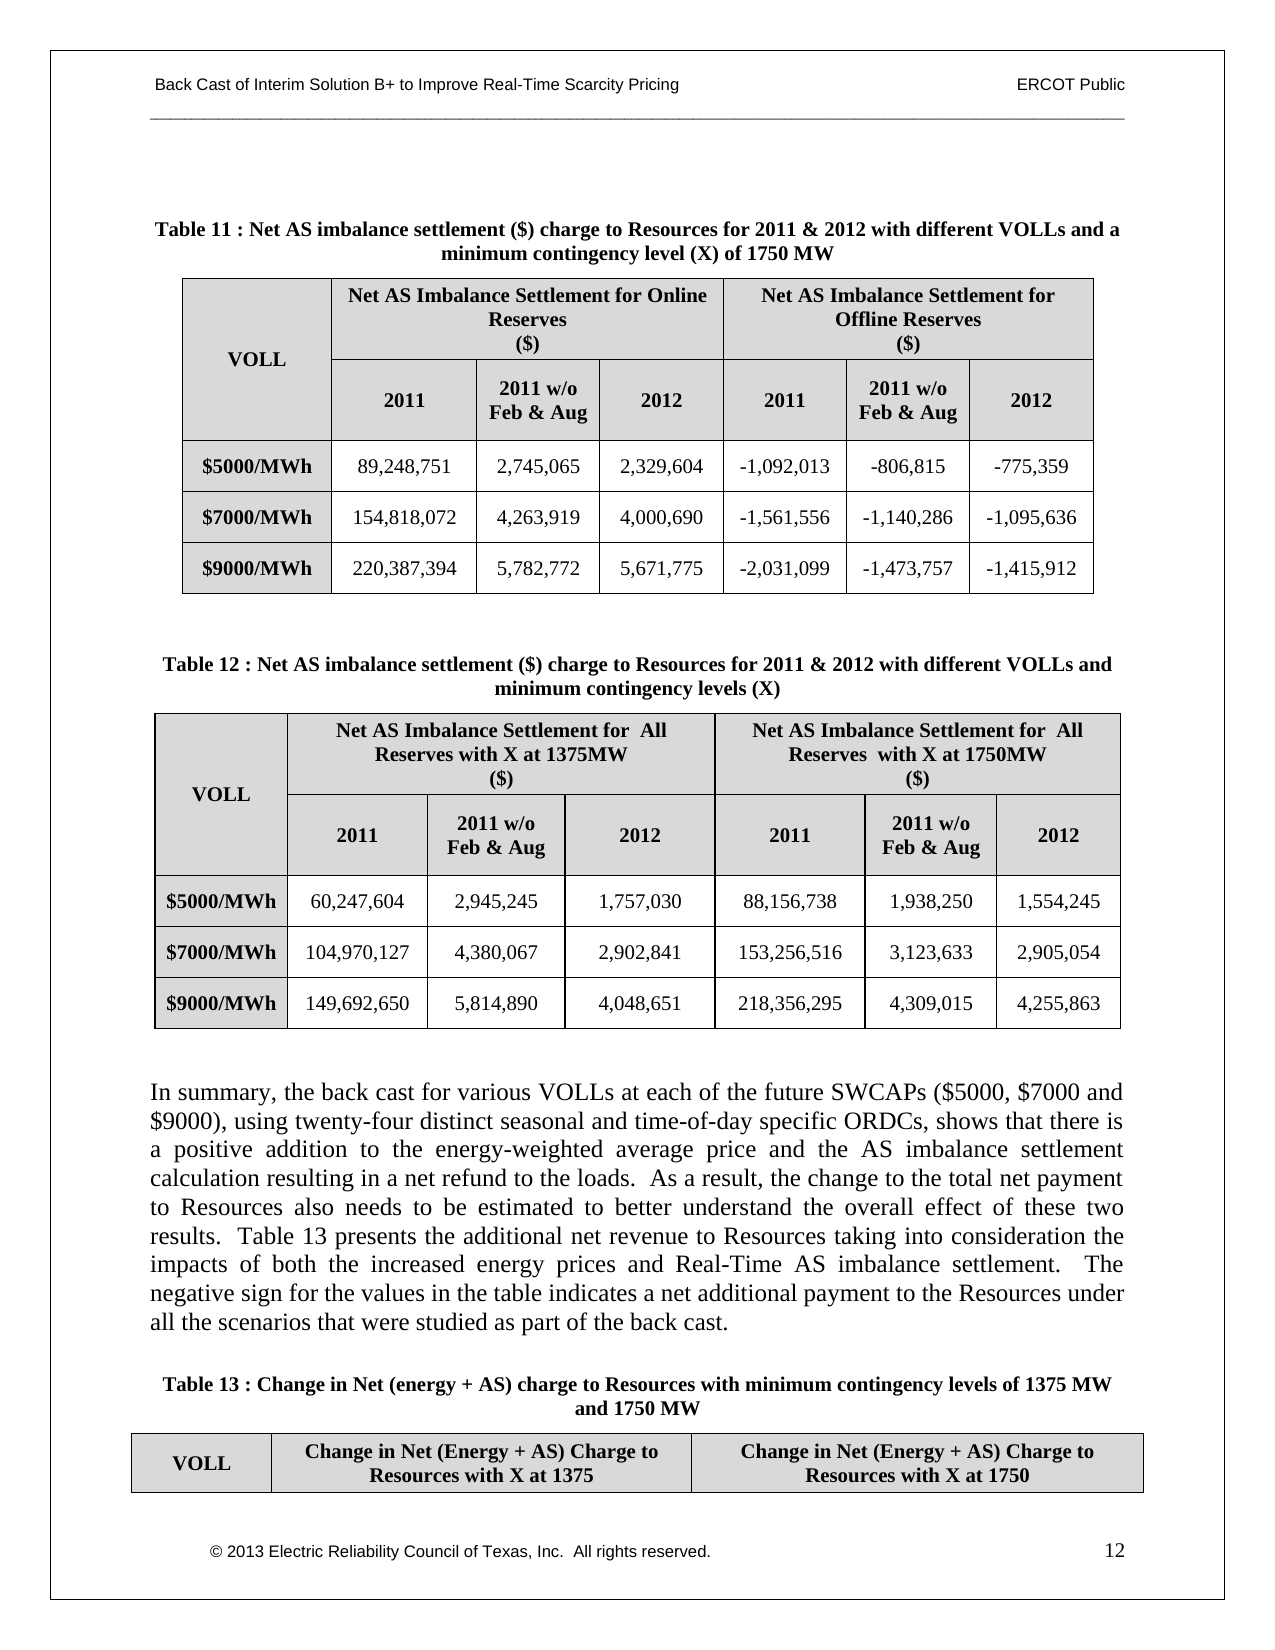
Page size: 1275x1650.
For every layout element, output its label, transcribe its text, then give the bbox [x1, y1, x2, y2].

text Table 13 : Change in Net (energy + AS) charge to Resources with minimum contingency levels of 1375 MW and 1750 MW [150, 1372, 1125, 1420]
table_header Change in Net (Energy + AS) Charge to Resources with X at 1750 [692, 1434, 1143, 1492]
table_cell 4,263,919 [477, 492, 599, 542]
table_cell -1,095,636 [970, 492, 1093, 542]
table_cell 2,905,054 [997, 927, 1120, 977]
table_cell -2,031,099 [724, 543, 846, 593]
table_header VOLL [156, 714, 287, 875]
table_cell 4,380,067 [428, 927, 564, 977]
table_cell 2,329,604 [600, 441, 723, 491]
table_cell $5000/MWh [156, 876, 287, 926]
text Table 11 : Net AS imbalance settlement ($) charge to Resources for 2011 & 2012 with different VOLLs and a minimum contingency level (X) of 1750 MW [150, 217, 1125, 265]
table_cell 2011 [288, 795, 427, 875]
table_header Net AS Imbalance Settlement for All Reserves with X at 1375MW ($) [288, 714, 714, 794]
text Table 12 : Net AS imbalance settlement ($) charge to Resources for 2011 & 2012 with different VOLLs and minimum contingency levels (X) [150, 652, 1125, 700]
table_header Net AS Imbalance Settlement for Online Reserves ($) [332, 279, 723, 359]
table_cell 104,970,127 [288, 927, 427, 977]
table_cell -1,473,757 [847, 543, 969, 593]
table_cell 2,902,841 [566, 927, 714, 977]
table_cell $7000/MWh [183, 492, 331, 542]
table_cell 149,692,650 [288, 978, 427, 1028]
table_cell 89,248,751 [332, 441, 476, 491]
table_cell -775,359 [970, 441, 1093, 491]
table_cell 2012 [997, 795, 1120, 875]
table_cell 220,387,394 [332, 543, 476, 593]
table_cell $7000/MWh [156, 927, 287, 977]
table_cell 2012 [566, 795, 714, 875]
table_cell 3,123,633 [866, 927, 996, 977]
table_cell 4,255,863 [997, 978, 1120, 1028]
table_cell 4,309,015 [866, 978, 996, 1028]
table_cell 2012 [600, 360, 723, 440]
table_header VOLL [132, 1434, 271, 1492]
table_cell 1,938,250 [866, 876, 996, 926]
table_cell 88,156,738 [716, 876, 864, 926]
table_cell 2011 w/o Feb & Aug [428, 795, 564, 875]
text In summary, the back cast for various VOLLs at each of the future SWCAPs ($5000, $7000 and $9000), using twenty-four distinct seasonal and time-of-day specific ORDCs, shows that there is a positive addition to the energy-weighted average price and the AS imbalance settlement calculation resulting in a net refund to the loads. As a result, the change to the total net payment to Resources also needs to be estimated to better understand the overall effect of these two results. Table 13 presents the additional net revenue to Resources taking into consideration the impacts of both the increased energy prices and Real-Time AS imbalance settlement. The negative sign for the values in the table indicates a net additional payment to the Resources under all the scenarios that were studied as part of the back cast. [150, 1077, 1125, 1336]
table_cell 4,048,651 [566, 978, 714, 1028]
table_cell 2011 w/o Feb & Aug [477, 360, 599, 440]
table_cell -1,415,912 [970, 543, 1093, 593]
table_cell 60,247,604 [288, 876, 427, 926]
table_cell 2012 [970, 360, 1093, 440]
table_cell 153,256,516 [716, 927, 864, 977]
table_cell 2011 [332, 360, 476, 440]
table_cell 2011 w/o Feb & Aug [866, 795, 996, 875]
table_cell 154,818,072 [332, 492, 476, 542]
table_cell $9000/MWh [183, 543, 331, 593]
table_cell 2,745,065 [477, 441, 599, 491]
table_cell 2011 [716, 795, 864, 875]
table_cell -1,561,556 [724, 492, 846, 542]
table_cell -1,092,013 [724, 441, 846, 491]
table_cell 5,782,772 [477, 543, 599, 593]
table_header VOLL [183, 279, 331, 440]
table_cell 2011 [724, 360, 846, 440]
table_cell 4,000,690 [600, 492, 723, 542]
table_cell 1,757,030 [566, 876, 714, 926]
table_cell 2,945,245 [428, 876, 564, 926]
table_header Net AS Imbalance Settlement for All Reserves with X at 1750MW ($) [716, 714, 1120, 794]
table_cell 5,671,775 [600, 543, 723, 593]
table_header Net AS Imbalance Settlement for Offline Reserves ($) [724, 279, 1093, 359]
table_cell -1,140,286 [847, 492, 969, 542]
table_cell -806,815 [847, 441, 969, 491]
table_header Change in Net (Energy + AS) Charge to Resources with X at 1375 [272, 1434, 691, 1492]
table_cell 5,814,890 [428, 978, 564, 1028]
table_cell 2011 w/o Feb & Aug [847, 360, 969, 440]
table_cell $9000/MWh [156, 978, 287, 1028]
table_cell $5000/MWh [183, 441, 331, 491]
table_cell 1,554,245 [997, 876, 1120, 926]
table_cell 218,356,295 [716, 978, 864, 1028]
